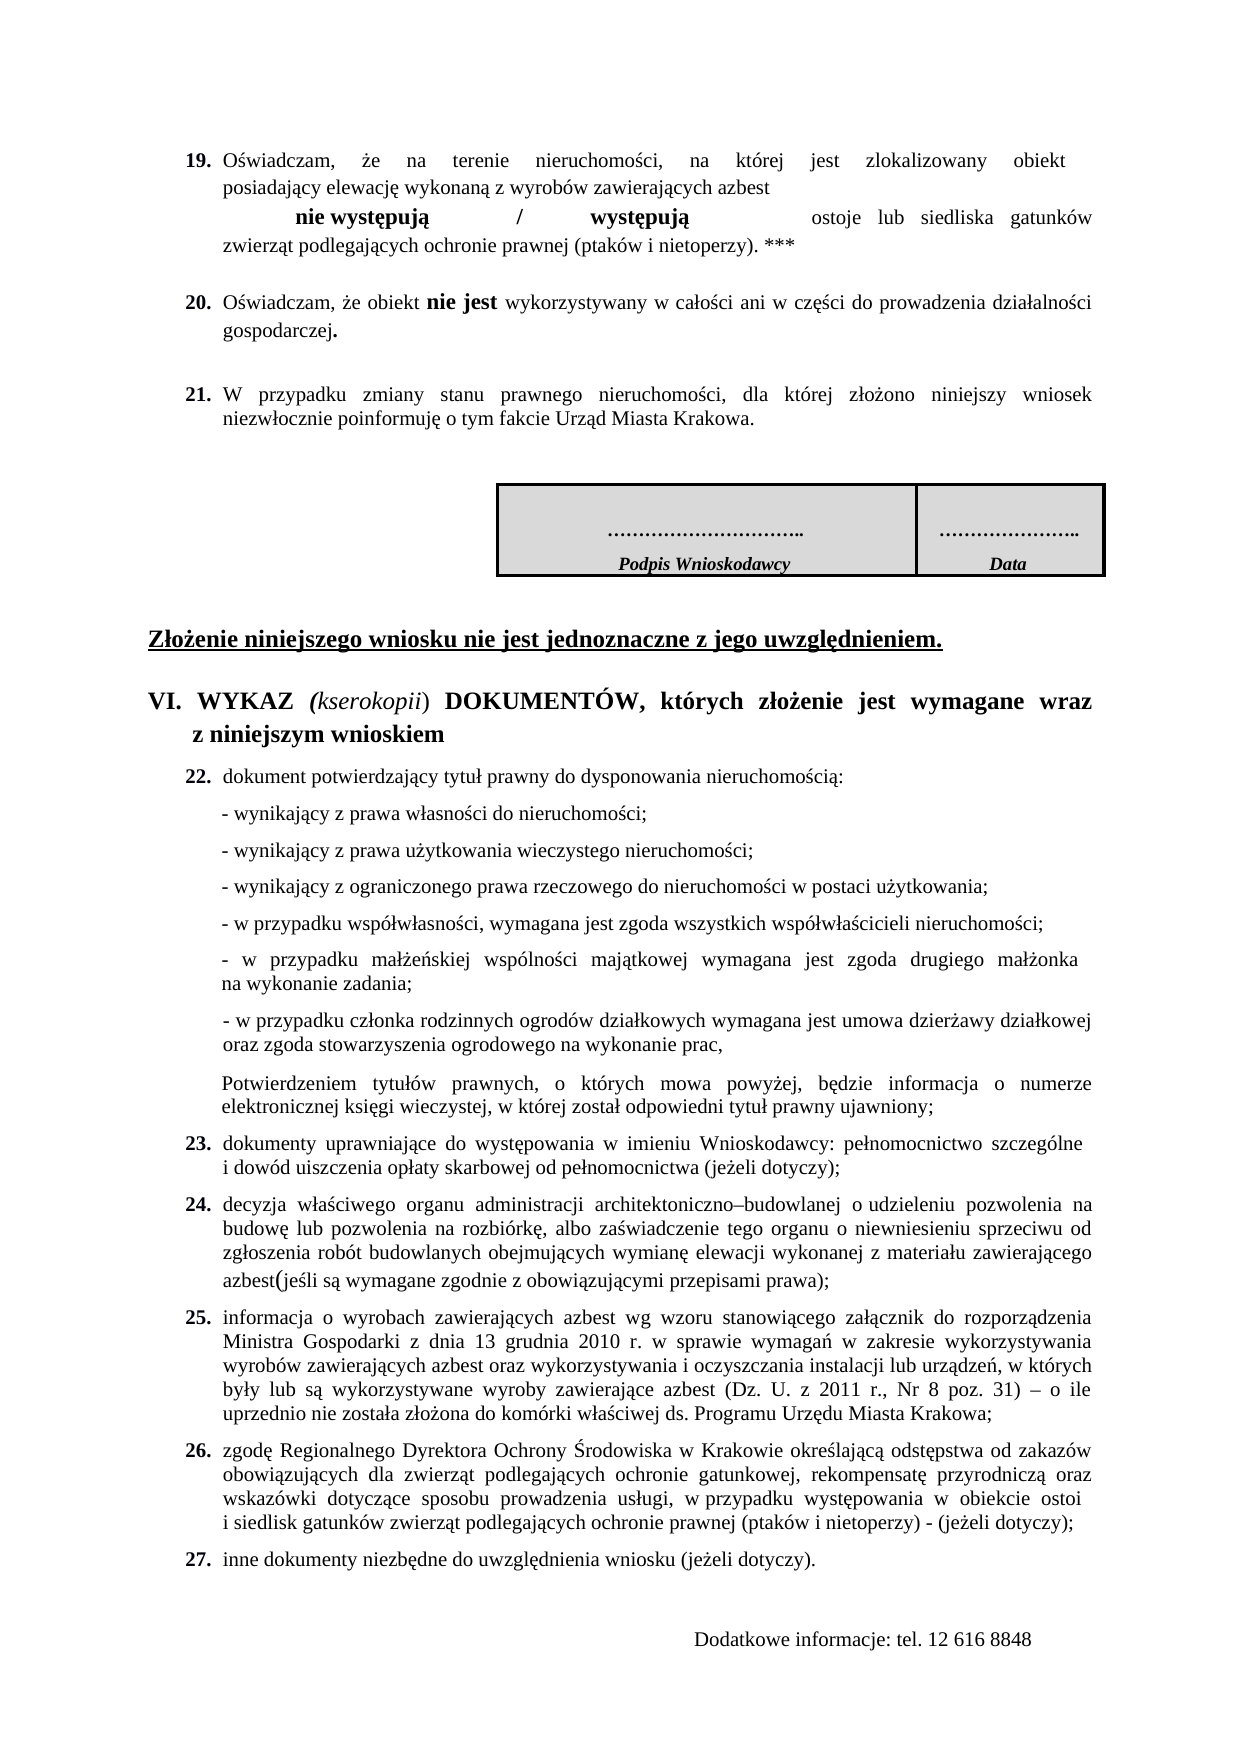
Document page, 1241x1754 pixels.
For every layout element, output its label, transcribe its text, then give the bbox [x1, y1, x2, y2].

list Oświadczam, że obiekt nie jest wykorzystywany w całości ani w części do prowadzenia działalności gospodarczej. [185, 288, 1093, 342]
list inne dokumenty niezbędne do uwzględnienia wniosku (jeżeli dotyczy). [185, 1547, 1093, 1571]
text - wynikający z prawa użytkowania wieczystego nieruchomości; [221, 838, 1093, 862]
list dokumenty uprawniające do występowania w imieniu Wnioskodawcy: pełnomocnictwo szczególne i dowód uiszczenia opłaty skarbowej od pełnomocnictwa (jeżeli dotyczy); [185, 1131, 1093, 1179]
text - wynikający z prawa własności do nieruchomości; [221, 801, 1093, 825]
text - w przypadku członka rodzinnych ogrodów działkowych wymagana jest umowa dzierżawy działkowej oraz zgoda stowarzyszenia ogrodowego na wykonanie prac, [223, 1008, 1093, 1056]
list informacja o wyrobach zawierających azbest wg wzoru stanowiącego załącznik do rozporządzenia Ministra Gospodarki z dnia 13 grudnia 2010 r. w sprawie wymagań w zakresie wykorzystywania wyrobów zawierających azbest oraz wykorzystywania i oczyszczania instalacji lub urządzeń, w których były lub są wykorzystywane wyroby zawierające azbest (Dz. U. z 2011 r., Nr 8 poz. 31) – o ile uprzednio nie została złożona do komórki właściwej ds. Programu Urzędu Miasta Krakowa; [185, 1305, 1093, 1425]
list zgodę Regionalnego Dyrektora Ochrony Środowiska w Krakowie określającą odstępstwa od zakazów obowiązujących dla zwierząt podlegających ochronie gatunkowej, rekompensatę przyrodniczą oraz wskazówki dotyczące sposobu prowadzenia usługi, w przypadku występowania w obiekcie ostoi i siedlisk gatunków zwierząt podlegających ochronie prawnej (ptaków i nietoperzy) - (jeżeli dotyczy); [185, 1438, 1093, 1534]
list W przypadku zmiany stanu prawnego nieruchomości, dla której złożono niniejszy wniosek niezwłocznie poinformuję o tym fakcie Urząd Miasta Krakowa. [185, 382, 1093, 430]
text Złożenie niniejszego wniosku nie jest jednoznaczne z jego uwzględnieniem. [148, 624, 1093, 653]
table_header ………………………….. Podpis Wnioskodawcy [499, 486, 915, 574]
table_header ………………….. Data [918, 486, 1102, 574]
list dokument potwierdzający tytuł prawny do dysponowania nieruchomością: [185, 764, 1093, 788]
text - w przypadku małżeńskiej wspólności majątkowej wymagana jest zgoda drugiego małżonka na wykonanie zadania; [221, 947, 1093, 995]
text Potwierdzeniem tytułów prawnych, o których mowa powyżej, będzie informacja o numerze elektronicznej księgi wieczystej, w której został odpowiedni tytuł prawny ujawniony; [221, 1070, 1093, 1118]
text - wynikający z ograniczonego prawa rzeczowego do nieruchomości w postaci użytkowania; [221, 874, 1093, 898]
list decyzja właściwego organu administracji architektoniczno–budowlanej o udzieleniu pozwolenia na budowę lub pozwolenia na rozbiórkę, albo zaświadczenie tego organu o niewniesieniu sprzeciwu od zgłoszenia robót budowlanych obejmujących wymianę elewacji wykonanej z materiału zawierającego azbest(jeśli są wymagane zgodnie z obowiązującymi przepisami prawa); [185, 1192, 1093, 1293]
list Oświadczam, że na terenie nieruchomości, na której jest zlokalizowany obiekt posiadający elewację wykonaną z wyrobów zawierających azbest nie występują / występują ostoje lub siedliska gatunków zwierząt podlegających ochronie prawnej (ptaków i nietoperzy). *** [185, 148, 1093, 257]
text - w przypadku współwłasności, wymagana jest zgoda wszystkich współwłaścicieli nieruchomości; [221, 911, 1093, 935]
text VI. WYKAZ (kserokopii) DOKUMENTÓW, których złożenie jest wymagane wraz z niniejszym wnioskiem [148, 686, 1093, 748]
